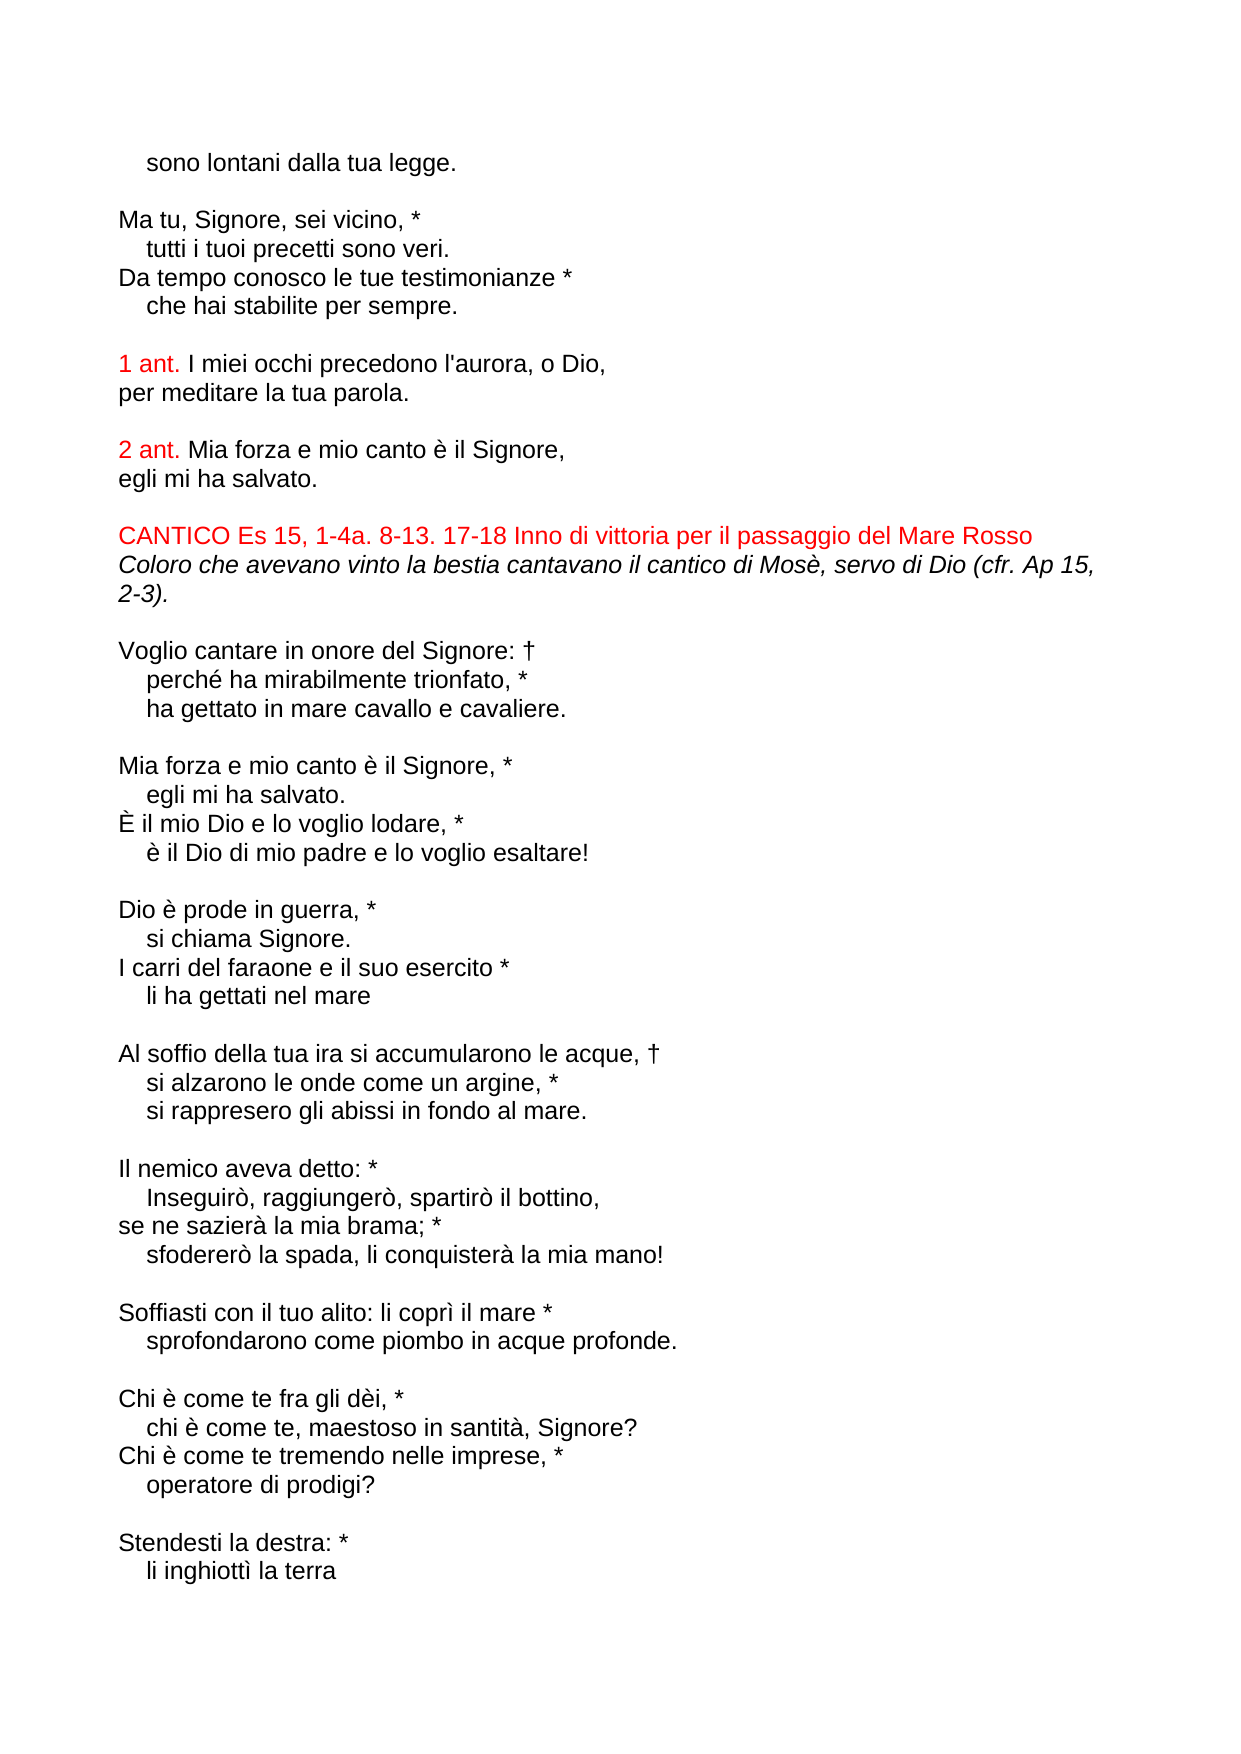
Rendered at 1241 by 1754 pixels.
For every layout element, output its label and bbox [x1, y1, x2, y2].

text [118, 148, 1122, 1614]
